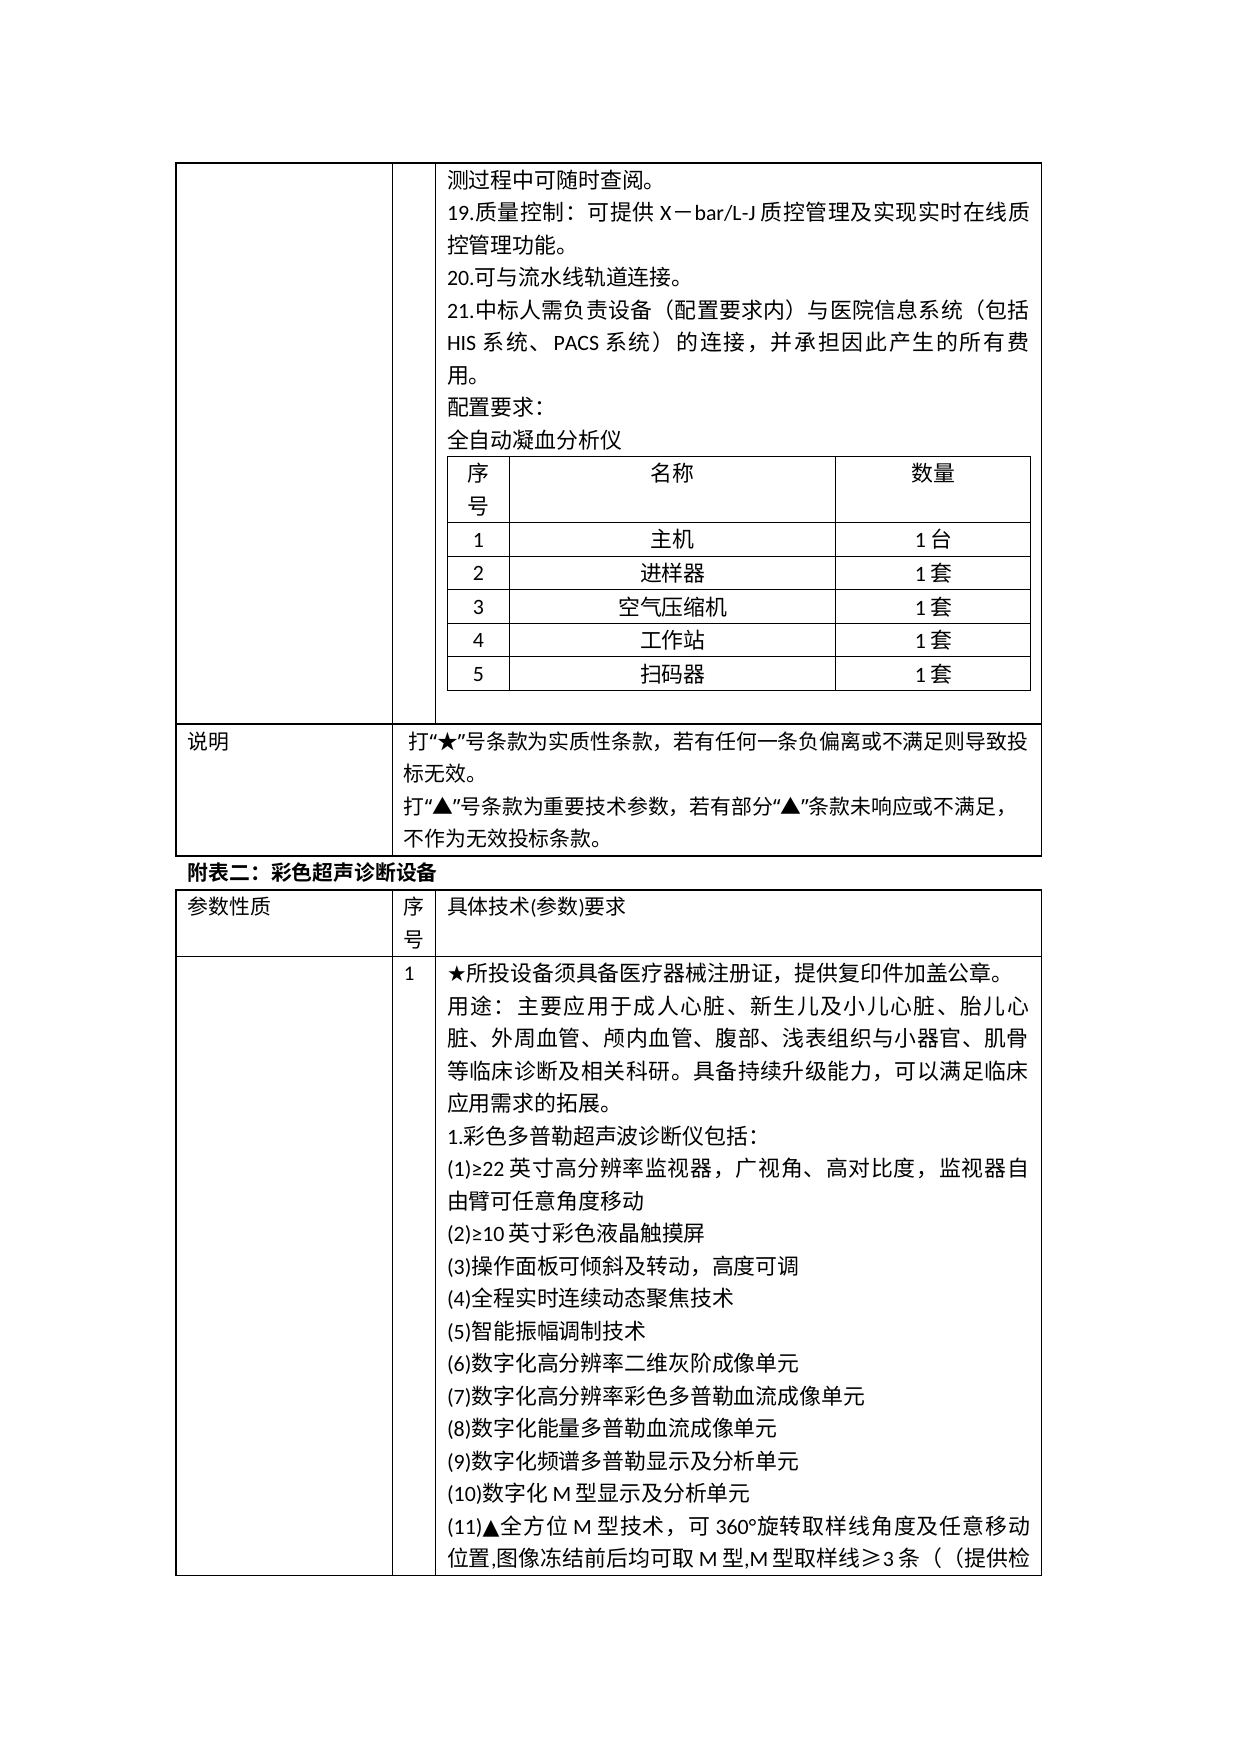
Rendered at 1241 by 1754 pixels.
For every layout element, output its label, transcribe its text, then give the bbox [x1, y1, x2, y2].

table_cell 1 [393, 957, 435, 1574]
table_header 参数性质 [177, 891, 392, 956]
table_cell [436, 957, 1041, 1574]
table_cell [177, 164, 392, 723]
table_cell 打“★”号条款为实质性条款，若有任何一条负偏离或不满足则导致投标无效。 打“▲”号条款为重要技术参数，若有部分“▲”条款未响应或不满足，不作为无效投标条款。 [393, 725, 1041, 855]
table_cell 1 [393, 164, 435, 723]
text 附表二：彩色超声诊断设备 [187, 856, 1053, 889]
table_cell [177, 957, 392, 1574]
table_header 序号 [393, 891, 435, 956]
table_cell 说明 [177, 725, 392, 855]
table_header 具体技术(参数)要求 [436, 891, 1041, 956]
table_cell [436, 164, 1041, 723]
